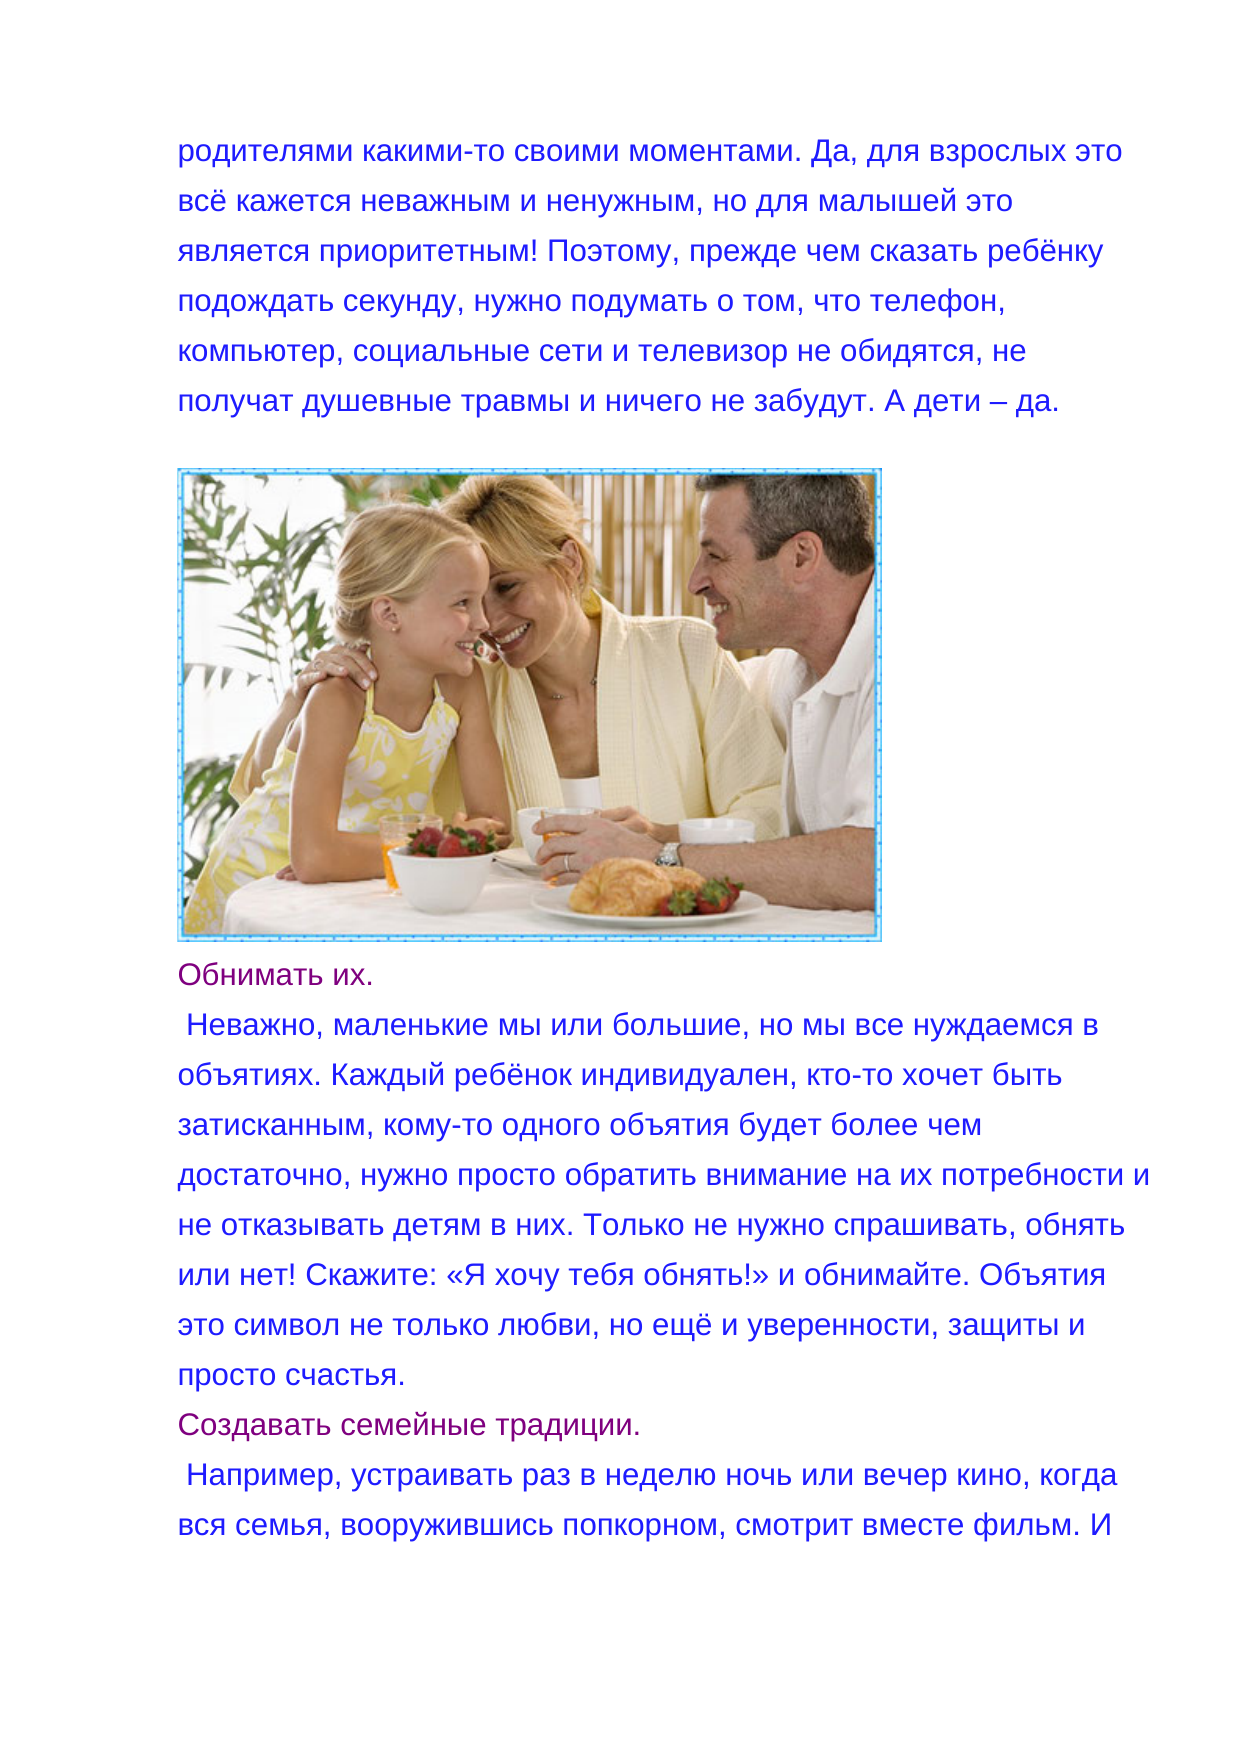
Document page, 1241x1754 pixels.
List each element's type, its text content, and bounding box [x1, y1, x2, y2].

text Обнимать их. [177, 942, 1152, 992]
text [177, 1442, 1152, 1542]
picture [177, 468, 882, 942]
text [177, 118, 1152, 418]
text Неважно, маленькие мы или большие, но мы все нуждаемся в объятиях. Каждый ребёнок индивидуален, кто-то хочет быть затисканным, кому-то одного объятия будет более чем достаточно, нужно просто обратить внимание на их потребности и не отказывать детям в них. Только не нужно спрашивать, обнять или нет! Скажите: «Я хочу тебя обнять!» и обнимайте. Объятия это символ не только любви, но ещё и уверенности, защиты и просто счастья. [177, 992, 1152, 1392]
text Создавать семейные традиции. [177, 1392, 1152, 1442]
